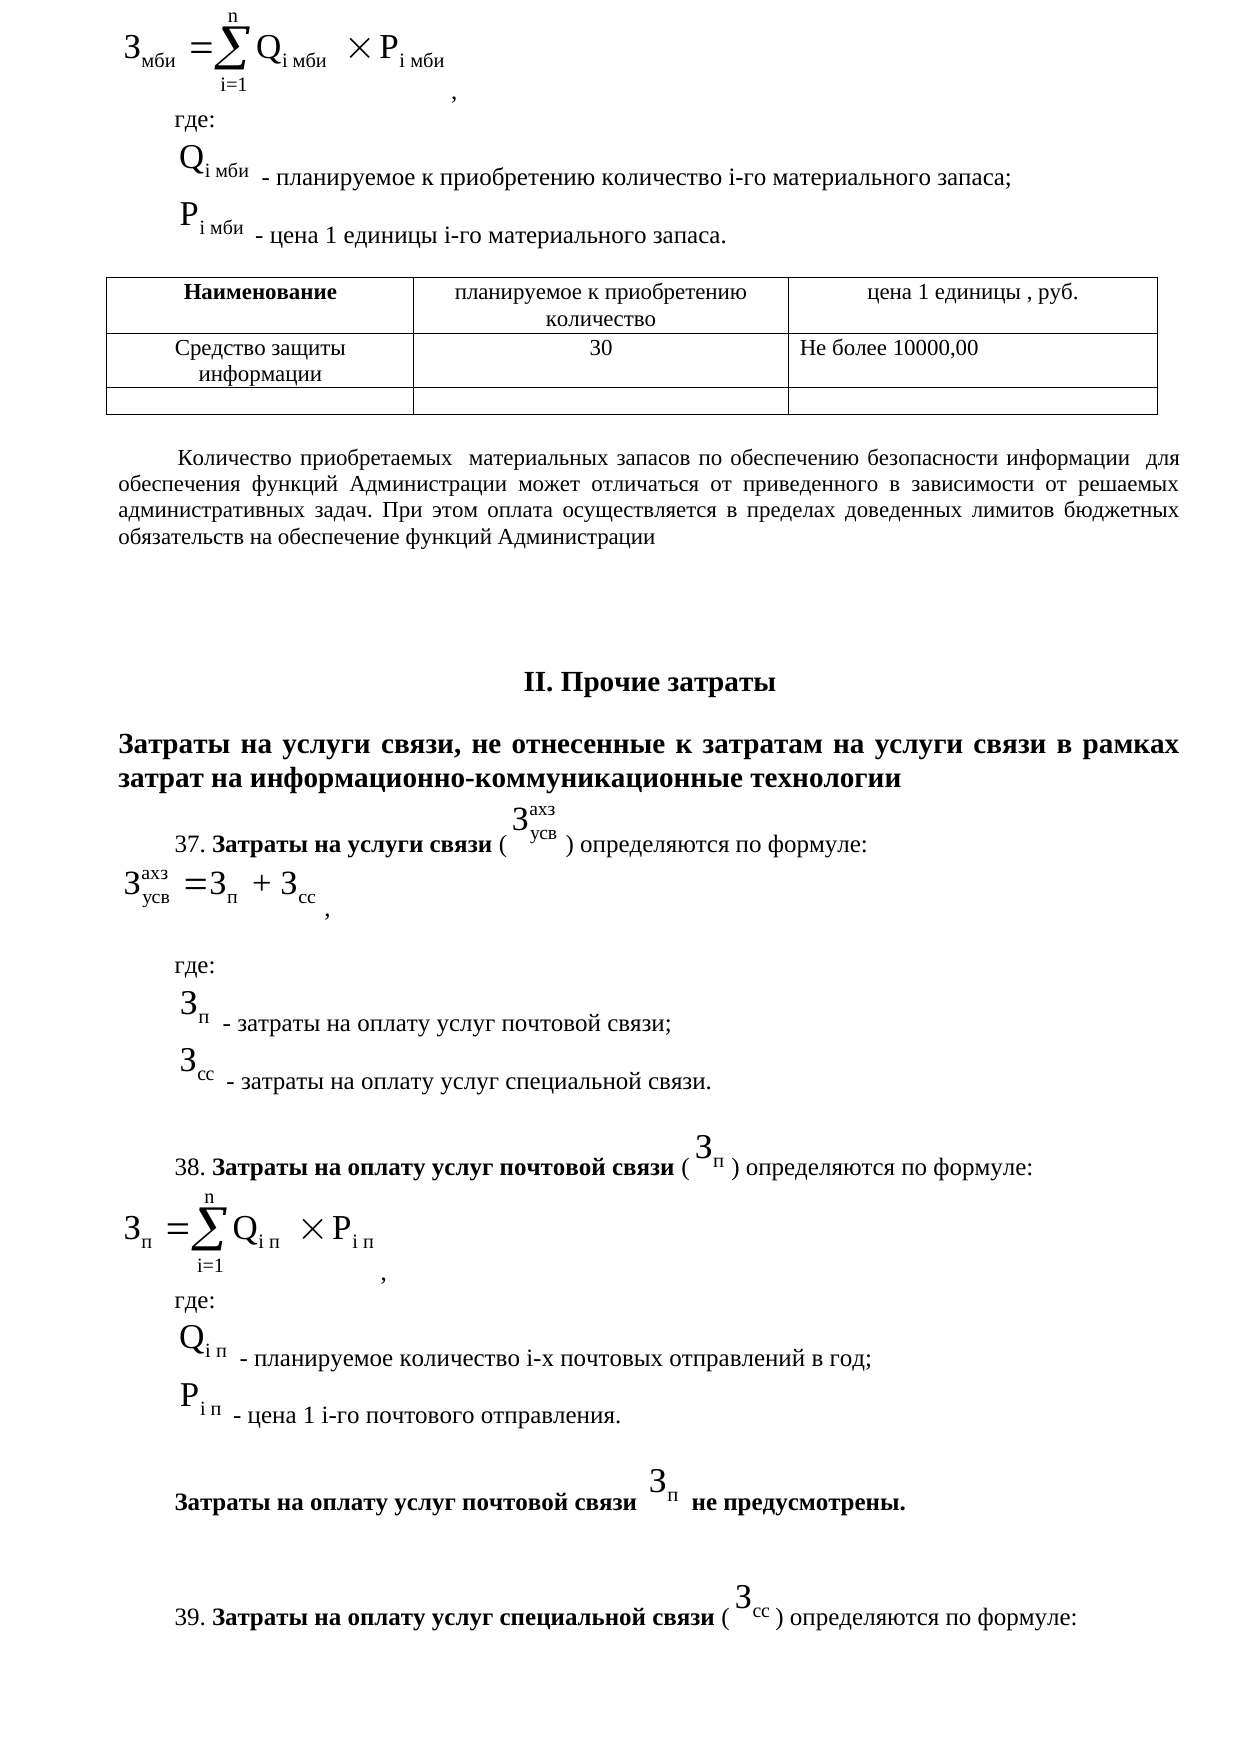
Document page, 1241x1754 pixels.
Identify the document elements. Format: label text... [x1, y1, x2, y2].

table_header планируемое к приобретению количество [414, 278, 788, 333]
text - планируемое к приобретению количество i-го материального запаса; [118, 133, 1181, 191]
table_cell Не более 10000,00 [789, 334, 1157, 387]
text - цена 1 единицы i-го материального запаса. [118, 191, 1181, 248]
text Количество приобретаемых материальных запасов по обеспечению безопасности информации для обеспечения функций Администрации может отличаться от приведенного в зависимости от решаемых административных задач. При этом оплата осуществляется в пределах доведенных лимитов бюджетных обязательств на обеспечение функций Администрации [118, 444, 1181, 549]
text 37. Затраты на услуги связи () определяются по формуле: [118, 794, 1181, 858]
table_cell [107, 388, 413, 414]
table_cell Средство защиты информации [107, 334, 413, 387]
table_header цена 1 единицы , руб. [789, 278, 1157, 333]
text где: [118, 1285, 1181, 1314]
text , [118, 858, 1181, 922]
table_cell [789, 388, 1157, 414]
text - затраты на оплату услуг почтовой связи; [118, 979, 1181, 1037]
text - затраты на оплату услуг специальной связи. [118, 1037, 1181, 1094]
text - планируемое количество i-х почтовых отправлений в год; [118, 1314, 1181, 1372]
text Затраты на услуги связи, не отнесенные к затратам на услуги связи в рамках затрат на информационно-коммуникационные технологии [118, 727, 1181, 794]
text где: [118, 951, 1181, 979]
table_cell 30 [414, 334, 788, 387]
text 38. Затраты на оплату услуг почтовой связи () определяются по формуле: [118, 1123, 1181, 1181]
table_cell [414, 388, 788, 414]
text 39. Затраты на оплату услуг специальной связи () определяются по формуле: [118, 1573, 1181, 1631]
text - цена 1 i-го почтового отправления. [118, 1372, 1181, 1429]
text , [118, 1181, 1181, 1285]
text , [118, 0, 1181, 104]
table_header Наименование [107, 278, 413, 333]
text II. Прочие затраты [118, 664, 1181, 698]
text где: [118, 104, 1181, 133]
text Затраты на оплату услуг почтовой связи не предусмотрены. [118, 1458, 1181, 1516]
